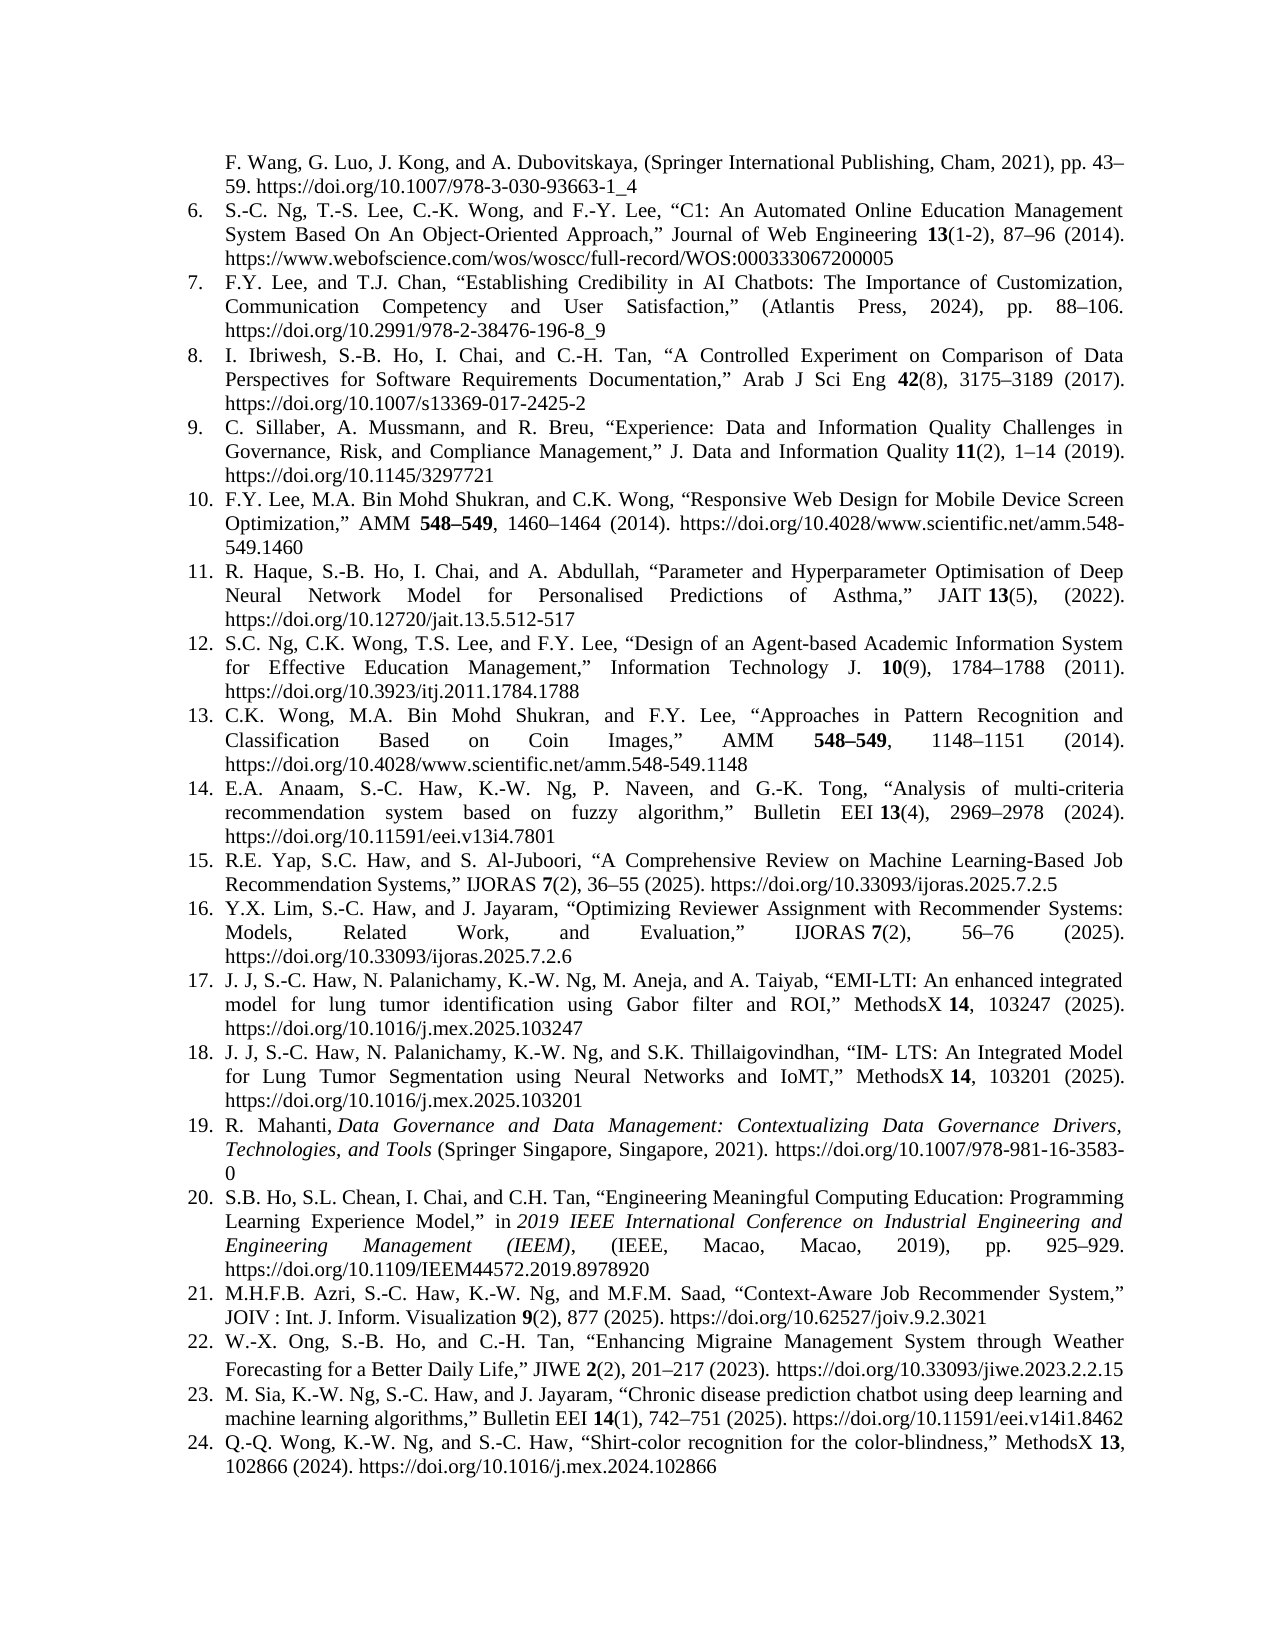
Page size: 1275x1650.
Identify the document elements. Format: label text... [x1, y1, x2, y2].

list S.-C. Ng, T.-S. Lee, C.-K. Wong, and F.-Y. Lee, “C1: An Automated Online Education Management System Based On An Object-Oriented Approach,” Journal of Web Engineering 13(1-2), 87–96 (2014). https://www.webofscience.com/wos/woscc/full-record/WOS:000333067200005 [187, 198, 1125, 270]
list F.Y. Lee, and T.J. Chan, “Establishing Credibility in AI Chatbots: The Importance of Customization, Communication Competency and User Satisfaction,” (Atlantis Press, 2024), pp. 88–106. https://doi.org/10.2991/978-2-38476-196-8_9 [187, 270, 1125, 342]
list J. J, S.-C. Haw, N. Palanichamy, K.-W. Ng, and S.K. Thillaigovindhan, “IM- LTS: An Integrated Model for Lung Tumor Segmentation using Neural Networks and IoMT,” MethodsX 14, 103201 (2025). https://doi.org/10.1016/j.mex.2025.103201 [187, 1040, 1125, 1112]
list R. Mahanti, Data Governance and Data Management: Contextualizing Data Governance Drivers, Technologies, and Tools (Springer Singapore, Singapore, 2021). https://doi.org/10.1007/978-981-16-3583-0 [187, 1112, 1125, 1185]
list M. Sia, K.-W. Ng, S.-C. Haw, and J. Jayaram, “Chronic disease prediction chatbot using deep learning and machine learning algorithms,” Bulletin EEI 14(1), 742–751 (2025). https://doi.org/10.11591/eei.v14i1.8462 [187, 1382, 1125, 1430]
list I. Ibriwesh, S.-B. Ho, I. Chai, and C.-H. Tan, “A Controlled Experiment on Comparison of Data Perspectives for Software Requirements Documentation,” Arab J Sci Eng 42(8), 3175–3189 (2017). https://doi.org/10.1007/s13369-017-2425-2 [187, 342, 1125, 415]
list J. J, S.-C. Haw, N. Palanichamy, K.-W. Ng, M. Aneja, and A. Taiyab, “EMI-LTI: An enhanced integrated model for lung tumor identification using Gabor filter and ROI,” MethodsX 14, 103247 (2025). https://doi.org/10.1016/j.mex.2025.103247 [187, 968, 1125, 1040]
list Q.-Q. Wong, K.-W. Ng, and S.-C. Haw, “Shirt-color recognition for the color-blindness,” MethodsX 13, 102866 (2024). https://doi.org/10.1016/j.mex.2024.102866 [187, 1430, 1125, 1478]
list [187, 150, 1125, 198]
list R.E. Yap, S.C. Haw, and S. Al-Juboori, “A Comprehensive Review on Machine Learning-Based Job Recommendation Systems,” IJORAS 7(2), 36–55 (2025). https://doi.org/10.33093/ijoras.2025.7.2.5 [187, 848, 1125, 896]
list S.C. Ng, C.K. Wong, T.S. Lee, and F.Y. Lee, “Design of an Agent-based Academic Information System for Effective Education Management,” Information Technology J. 10(9), 1784–1788 (2011). https://doi.org/10.3923/itj.2011.1784.1788 [187, 631, 1125, 703]
list E.A. Anaam, S.-C. Haw, K.-W. Ng, P. Naveen, and G.-K. Tong, “Analysis of multi-criteria recommendation system based on fuzzy algorithm,” Bulletin EEI 13(4), 2969–2978 (2024). https://doi.org/10.11591/eei.v13i4.7801 [187, 776, 1125, 848]
list F.Y. Lee, M.A. Bin Mohd Shukran, and C.K. Wong, “Responsive Web Design for Mobile Device Screen Optimization,” AMM 548–549, 1460–1464 (2014). https://doi.org/10.4028/www.scientific.net/amm.548-549.1460 [187, 487, 1125, 559]
list C.K. Wong, M.A. Bin Mohd Shukran, and F.Y. Lee, “Approaches in Pattern Recognition and Classification Based on Coin Images,” AMM 548–549, 1148–1151 (2014). https://doi.org/10.4028/www.scientific.net/amm.548-549.1148 [187, 703, 1125, 776]
list Y.X. Lim, S.-C. Haw, and J. Jayaram, “Optimizing Reviewer Assignment with Recommender Systems: Models, Related Work, and Evaluation,” IJORAS 7(2), 56–76 (2025). https://doi.org/10.33093/ijoras.2025.7.2.6 [187, 896, 1125, 968]
list M.H.F.B. Azri, S.-C. Haw, K.-W. Ng, and M.F.M. Saad, “Context-Aware Job Recommender System,” JOIV : Int. J. Inform. Visualization 9(2), 877 (2025). https://doi.org/10.62527/joiv.9.2.3021 [187, 1281, 1125, 1329]
list S.B. Ho, S.L. Chean, I. Chai, and C.H. Tan, “Engineering Meaningful Computing Education: Programming Learning Experience Model,” in 2019 IEEE International Conference on Industrial Engineering and Engineering Management (IEEM), (IEEE, Macao, Macao, 2019), pp. 925–929. https://doi.org/10.1109/IEEM44572.2019.8978920 [187, 1185, 1125, 1281]
list R. Haque, S.-B. Ho, I. Chai, and A. Abdullah, “Parameter and Hyperparameter Optimisation of Deep Neural Network Model for Personalised Predictions of Asthma,” JAIT 13(5), (2022). https://doi.org/10.12720/jait.13.5.512-517 [187, 559, 1125, 631]
list C. Sillaber, A. Mussmann, and R. Breu, “Experience: Data and Information Quality Challenges in Governance, Risk, and Compliance Management,” J. Data and Information Quality 11(2), 1–14 (2019). https://doi.org/10.1145/3297721 [187, 415, 1125, 487]
list W.-X. Ong, S.-B. Ho, and C.-H. Tan, “Enhancing Migraine Management System through Weather Forecasting for a Better Daily Life,” JIWE 2(2), 201–217 (2023). https://doi.org/10.33093/jiwe.2023.2.2.15 [187, 1329, 1125, 1382]
